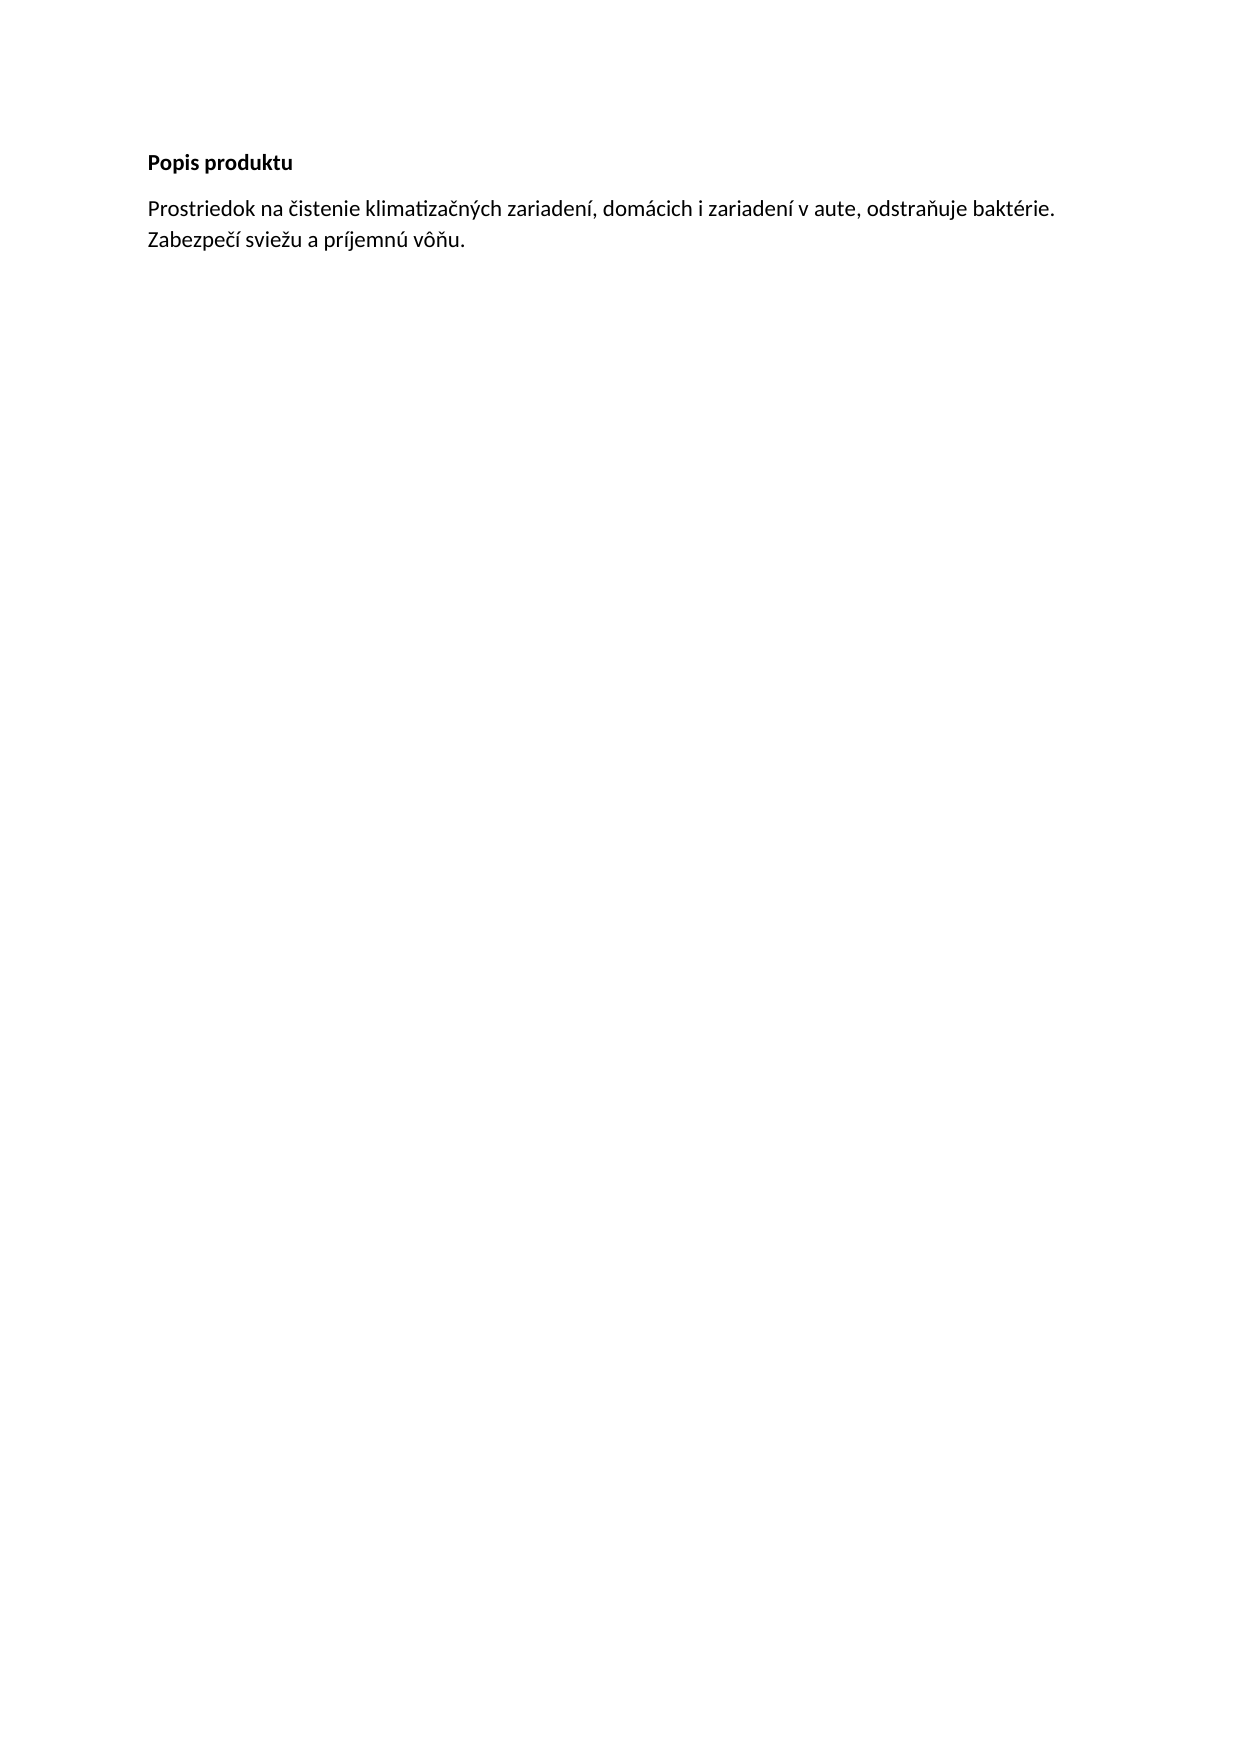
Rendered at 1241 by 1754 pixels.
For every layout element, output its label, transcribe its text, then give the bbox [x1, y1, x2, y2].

text Popis produktu [148, 148, 1093, 176]
text Prostriedok na čistenie klimatizačných zariadení, domácich i zariadení v aute, odstraňuje baktérie. Zabezpečí sviežu a príjemnú vôňu. [148, 194, 1093, 253]
